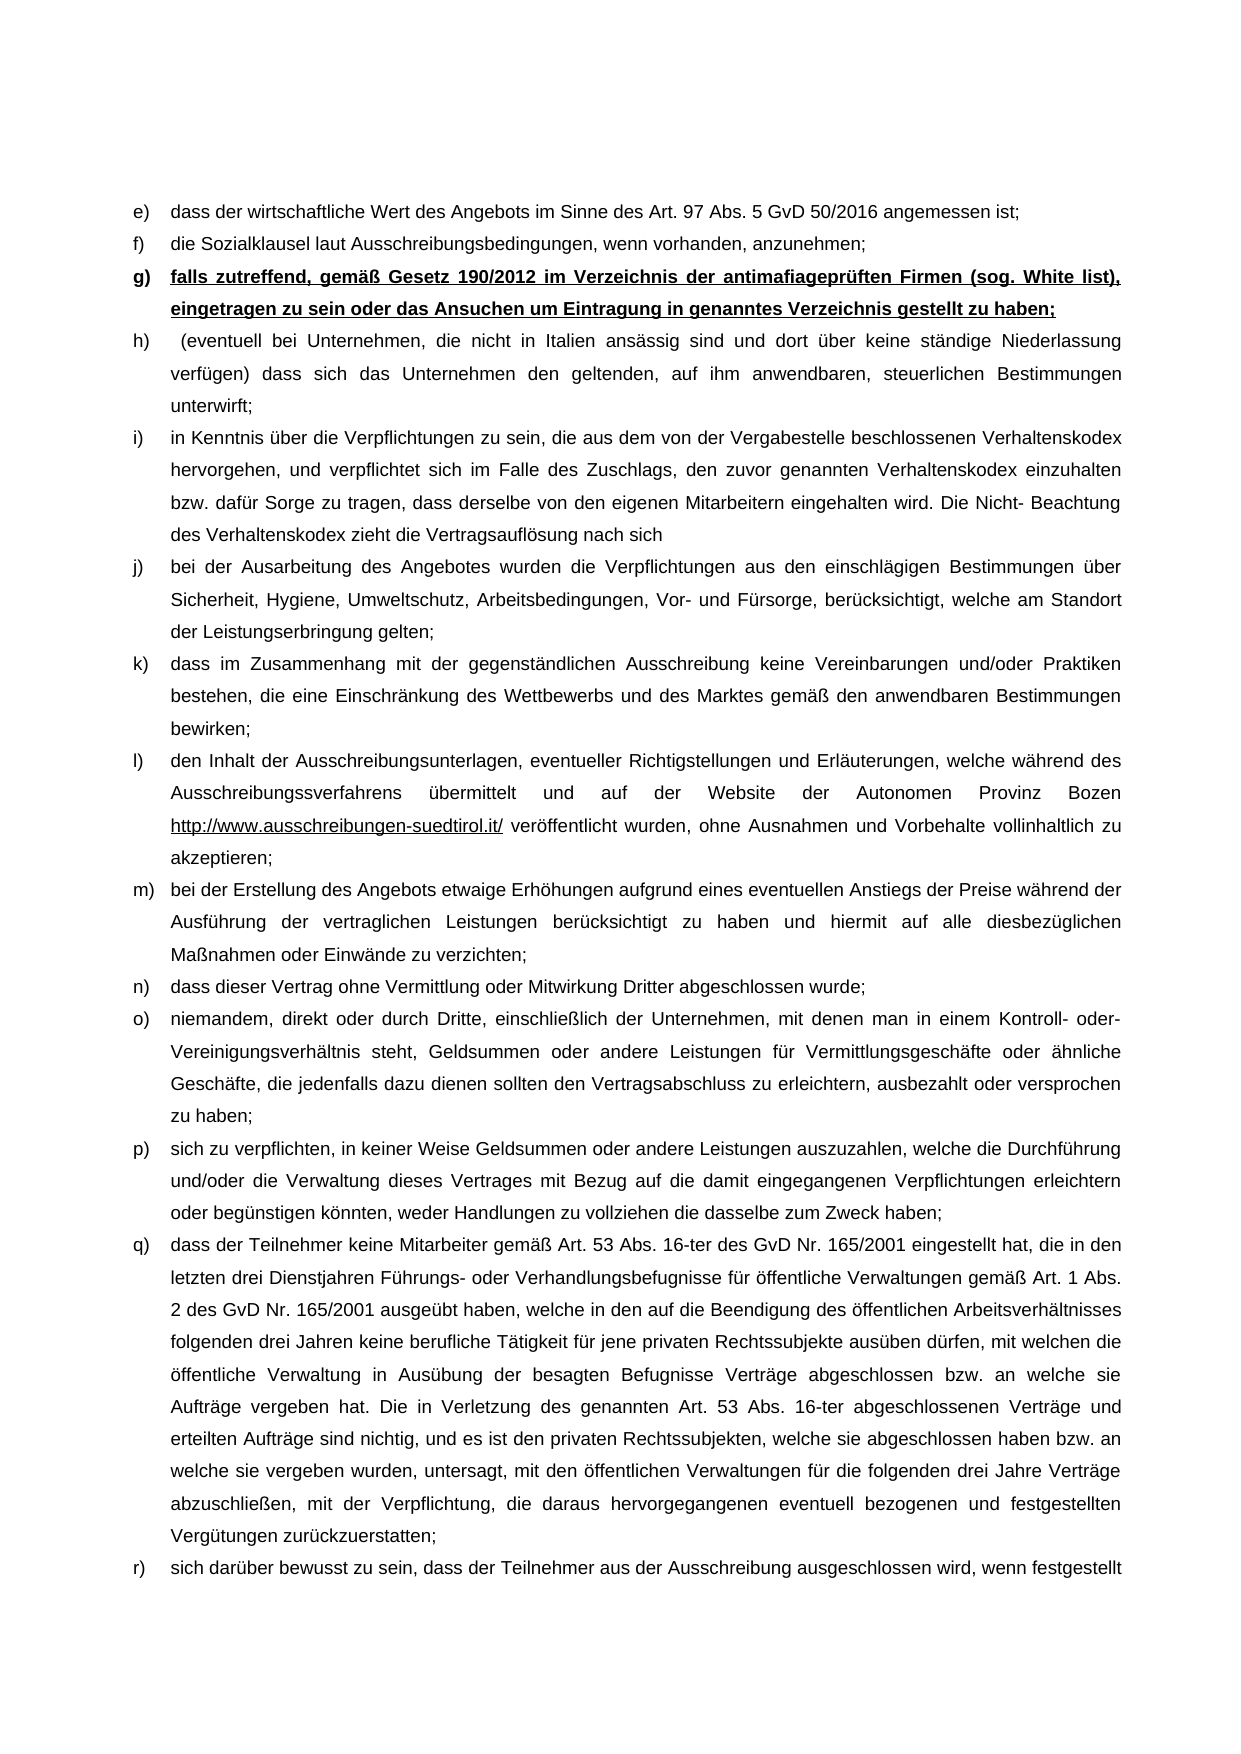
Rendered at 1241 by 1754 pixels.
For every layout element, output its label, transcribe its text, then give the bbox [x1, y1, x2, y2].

list (eventuell bei Unternehmen, die nicht in Italien ansässig sind und dort über keine ständige Niederlassung verfügen) dass sich das Unternehmen den geltenden, auf ihm anwendbaren, steuerlichen Bestimmungen unterwirft; [133, 330, 1122, 416]
list sich zu verpflichten, in keiner Weise Geldsummen oder andere Leistungen auszuzahlen, welche die Durchführung und/oder die Verwaltung dieses Vertrages mit Bezug auf die damit eingegangenen Verpflichtungen erleichtern oder begünstigen könnten, weder Handlungen zu vollziehen die dasselbe zum Zweck haben; [133, 1137, 1122, 1223]
list den Inhalt der Ausschreibungsunterlagen, eventueller Richtigstellungen und Erläuterungen, welche während des Ausschreibungssverfahrens übermittelt und auf der Website der Autonomen Provinz Bozen http://www.ausschreibungen-suedtirol.it/ veröffentlicht wurden, ohne Ausnahmen und Vorbehalte vollinhaltlich zu akzeptieren; [133, 750, 1122, 868]
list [133, 1557, 1122, 1579]
list dass der wirtschaftliche Wert des Angebots im Sinne des Art. 97 Abs. 5 GvD 50/2016 angemessen ist; [133, 201, 1122, 222]
list bei der Ausarbeitung des Angebotes wurden die Verpflichtungen aus den einschlägigen Bestimmungen über Sicherheit, Hygiene, Umweltschutz, Arbeitsbedingungen, Vor- und Fürsorge, berücksichtigt, welche am Standort der Leistungserbringung gelten; [133, 556, 1122, 642]
list dass im Zusammenhang mit der gegenständlichen Ausschreibung keine Vereinbarungen und/oder Praktiken bestehen, die eine Einschränkung des Wettbewerbs und des Marktes gemäß den anwendbaren Bestimmungen bewirken; [133, 653, 1122, 739]
list bei der Erstellung des Angebots etwaige Erhöhungen aufgrund eines eventuellen Anstiegs der Preise während der Ausführung der vertraglichen Leistungen berücksichtigt zu haben und hiermit auf alle diesbezüglichen Maßnahmen oder Einwände zu verzichten; [133, 879, 1122, 965]
list niemandem, direkt oder durch Dritte, einschließlich der Unternehmen, mit denen man in einem Kontroll- oder- Vereinigungsverhältnis steht, Geldsummen oder andere Leistungen für Vermittlungsgeschäfte oder ähnliche Geschäfte, die jedenfalls dazu dienen sollten den Vertragsabschluss zu erleichtern, ausbezahlt oder versprochen zu haben; [133, 1008, 1122, 1127]
list falls zutreffend, gemäß Gesetz 190/2012 im Verzeichnis der antimafiageprüften Firmen (sog. White list), eingetragen zu sein oder das Ansuchen um Eintragung in genanntes Verzeichnis gestellt zu haben; [133, 265, 1122, 319]
list in Kenntnis über die Verpflichtungen zu sein, die aus dem von der Vergabestelle beschlossenen Verhaltenskodex hervorgehen, und verpflichtet sich im Falle des Zuschlags, den zuvor genannten Verhaltenskodex einzuhalten bzw. dafür Sorge zu tragen, dass derselbe von den eigenen Mitarbeitern eingehalten wird. Die Nicht- Beachtung des Verhaltenskodex zieht die Vertragsauflösung nach sich [133, 427, 1122, 545]
list dass der Teilnehmer keine Mitarbeiter gemäß Art. 53 Abs. 16-ter des GvD Nr. 165/2001 eingestellt hat, die in den letzten drei Dienstjahren Führungs- oder Verhandlungsbefugnisse für öffentliche Verwaltungen gemäß Art. 1 Abs. 2 des GvD Nr. 165/2001 ausgeübt haben, welche in den auf die Beendigung des öffentlichen Arbeitsverhältnisses folgenden drei Jahren keine berufliche Tätigkeit für jene privaten Rechtssubjekte ausüben dürfen, mit welchen die öffentliche Verwaltung in Ausübung der besagten Befugnisse Verträge abgeschlossen bzw. an welche sie Aufträge vergeben hat. Die in Verletzung des genannten Art. 53 Abs. 16-ter abgeschlossenen Verträge und erteilten Aufträge sind nichtig, und es ist den privaten Rechtssubjekten, welche sie abgeschlossen haben bzw. an welche sie vergeben wurden, untersagt, mit den öffentlichen Verwaltungen für die folgenden drei Jahre Verträge abzuschließen, mit der Verpflichtung, die daraus hervorgegangenen eventuell bezogenen und festgestellten Vergütungen zurückzuerstatten; [133, 1234, 1122, 1546]
list dass dieser Vertrag ohne Vermittlung oder Mitwirkung Dritter abgeschlossen wurde; [133, 976, 1122, 997]
list die Sozialklausel laut Ausschreibungsbedingungen, wenn vorhanden, anzunehmen; [133, 233, 1122, 255]
